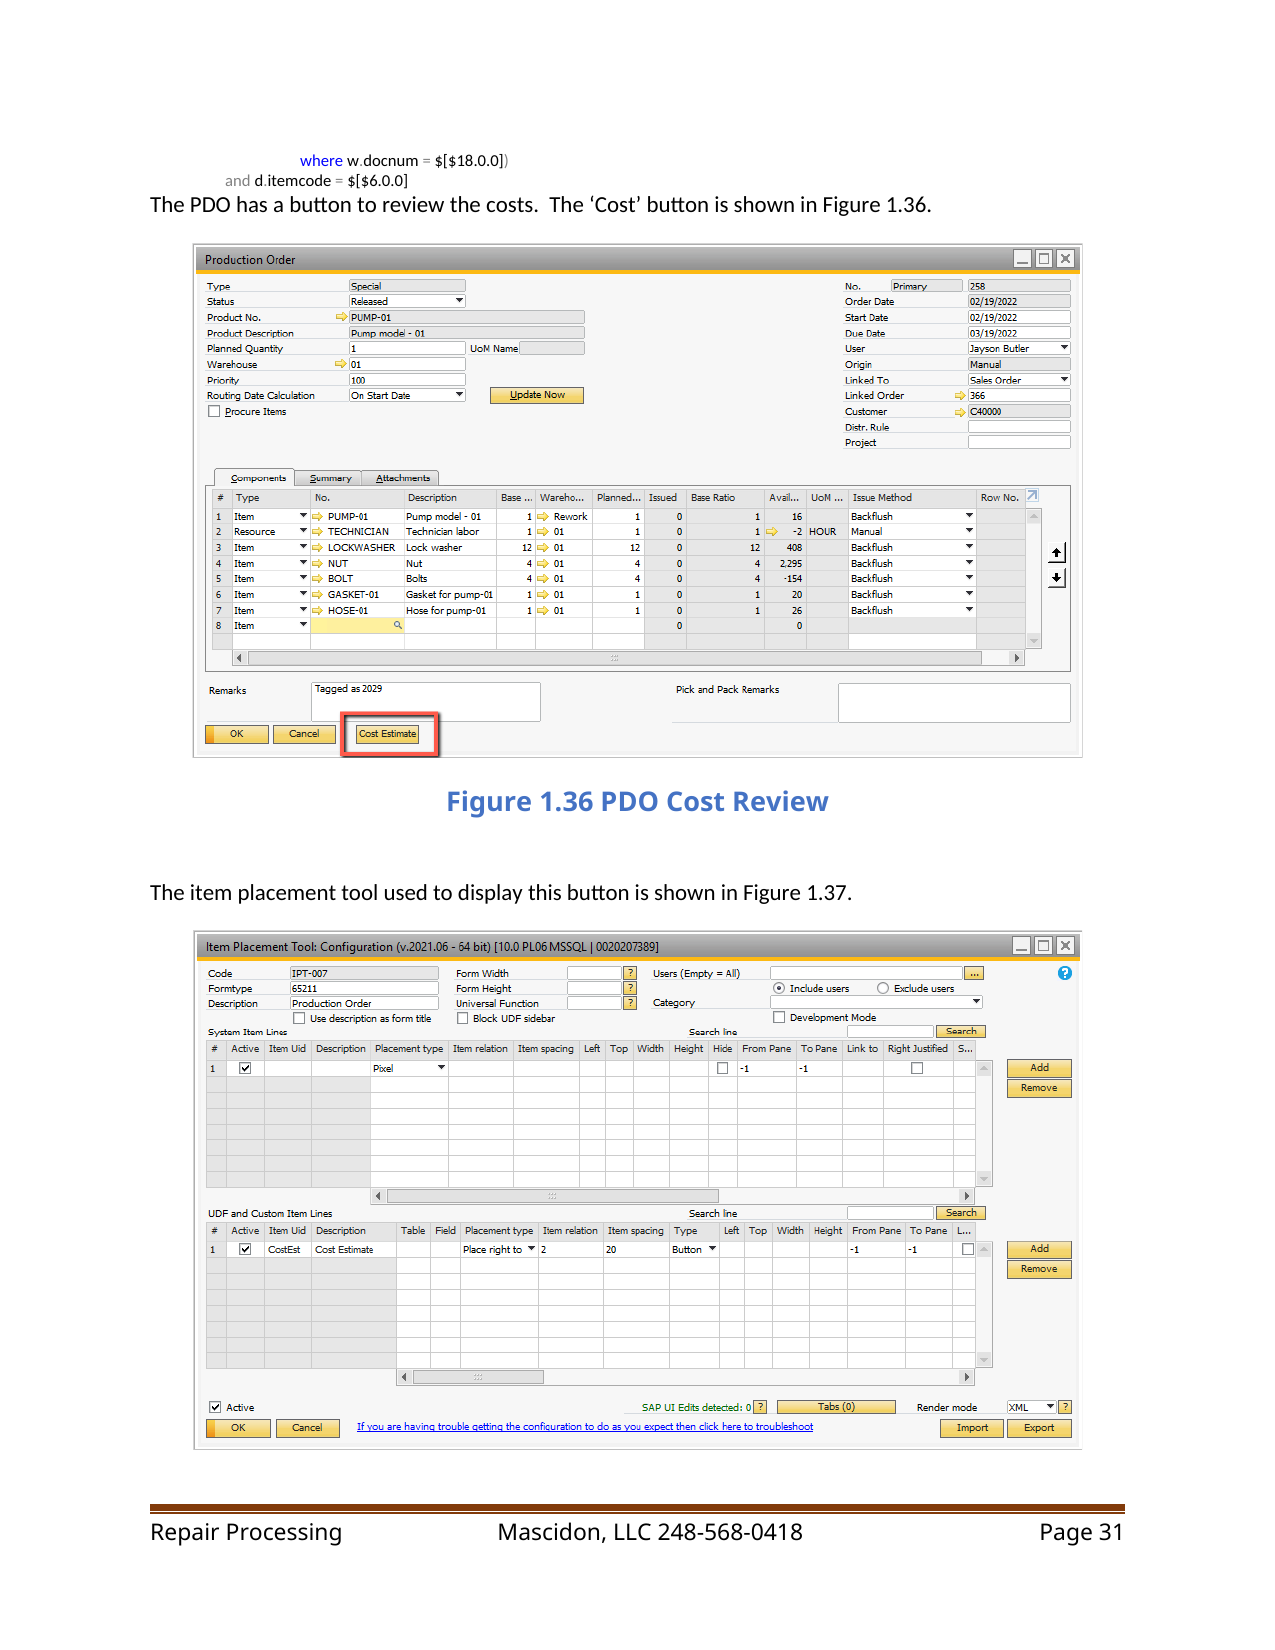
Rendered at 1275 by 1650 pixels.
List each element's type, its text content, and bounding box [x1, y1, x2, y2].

text The item placement tool used to display this button is shown in Figure 1.37. [150, 878, 1125, 906]
text The PDO has a button to review the costs. The ‘Cost’ button is shown in Figure 1.36. [150, 191, 1125, 219]
picture [192, 243, 1083, 758]
subtitle Figure 1.36 PDO Cost Review [150, 782, 1125, 819]
picture [193, 930, 1083, 1450]
text and d.itemcode = $[$6.0.0] [150, 170, 1125, 191]
text where w.docnum = $[$18.0.0]) [150, 150, 1125, 170]
